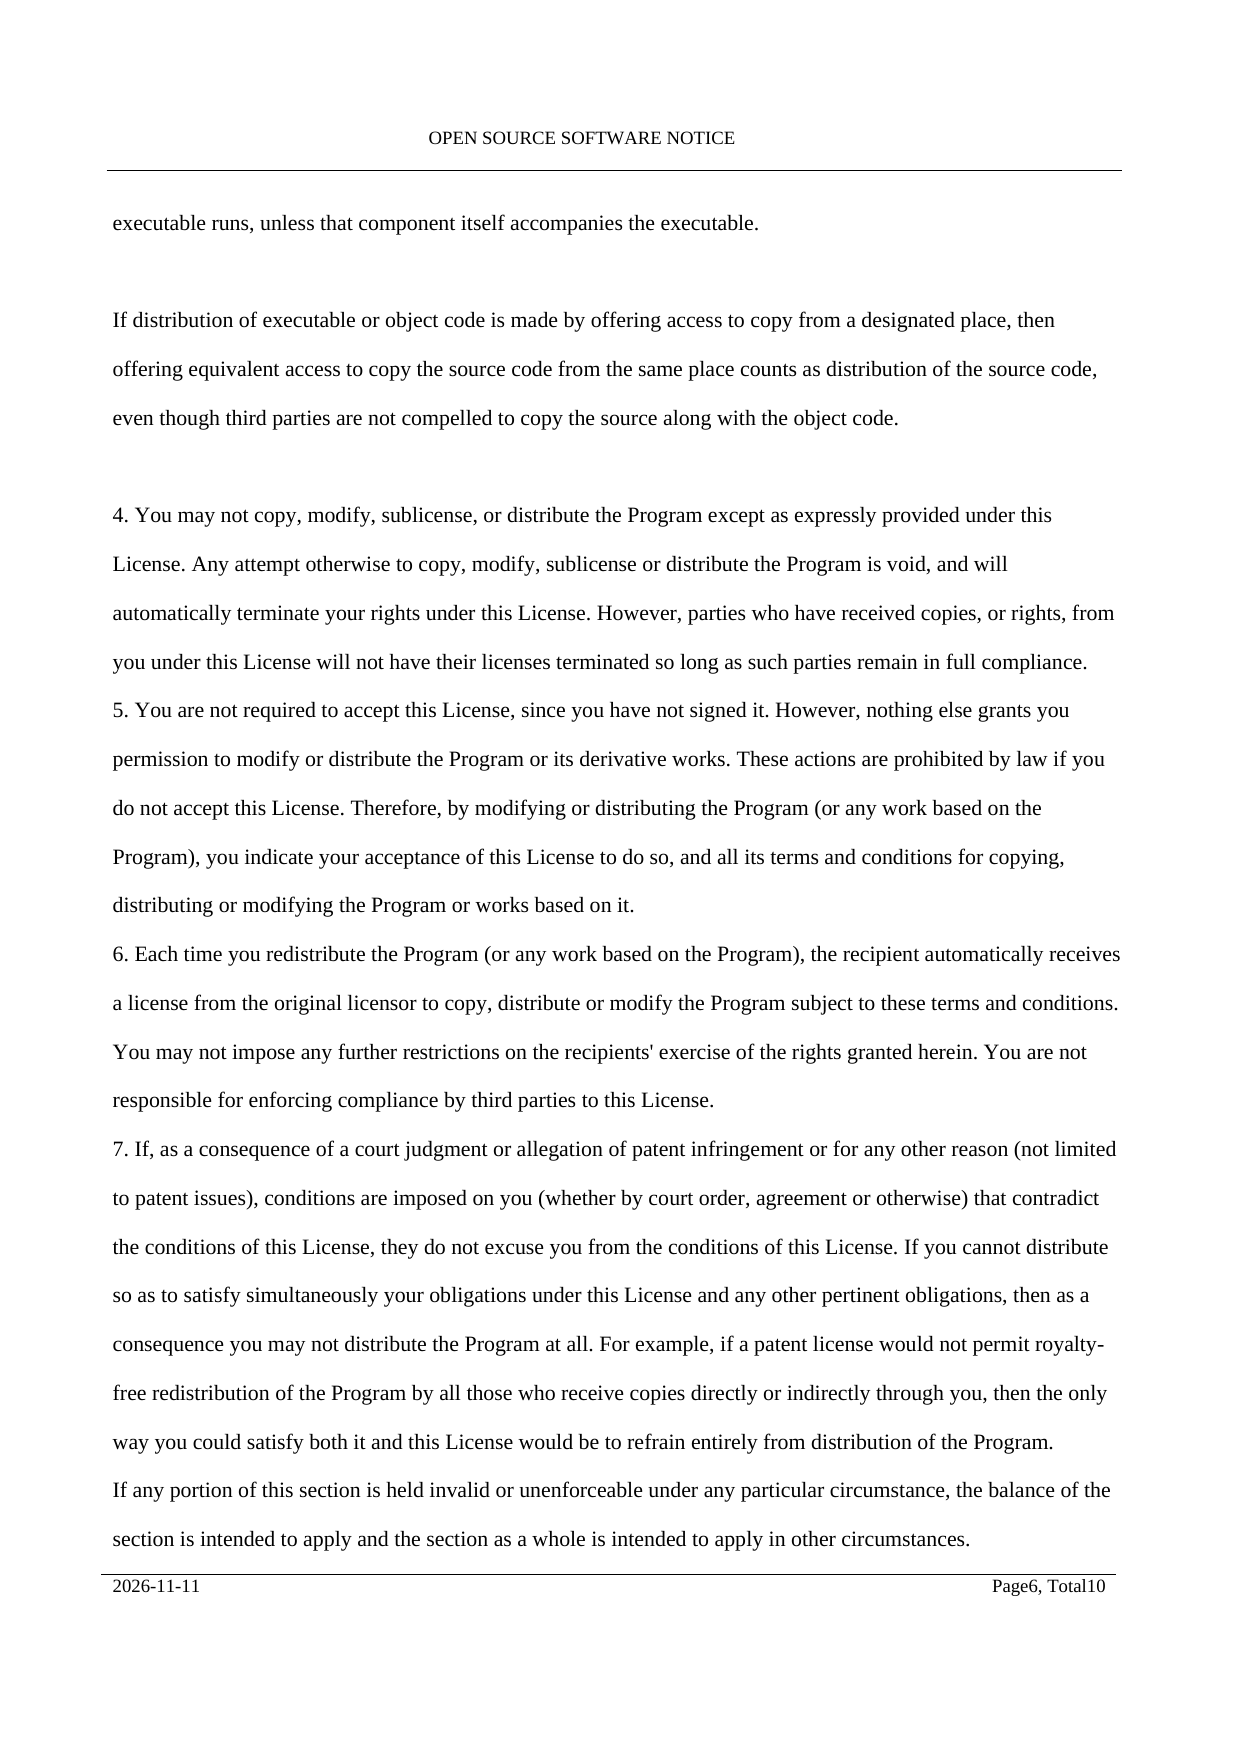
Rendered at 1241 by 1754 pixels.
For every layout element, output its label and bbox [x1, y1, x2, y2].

text [112, 206, 1128, 1555]
